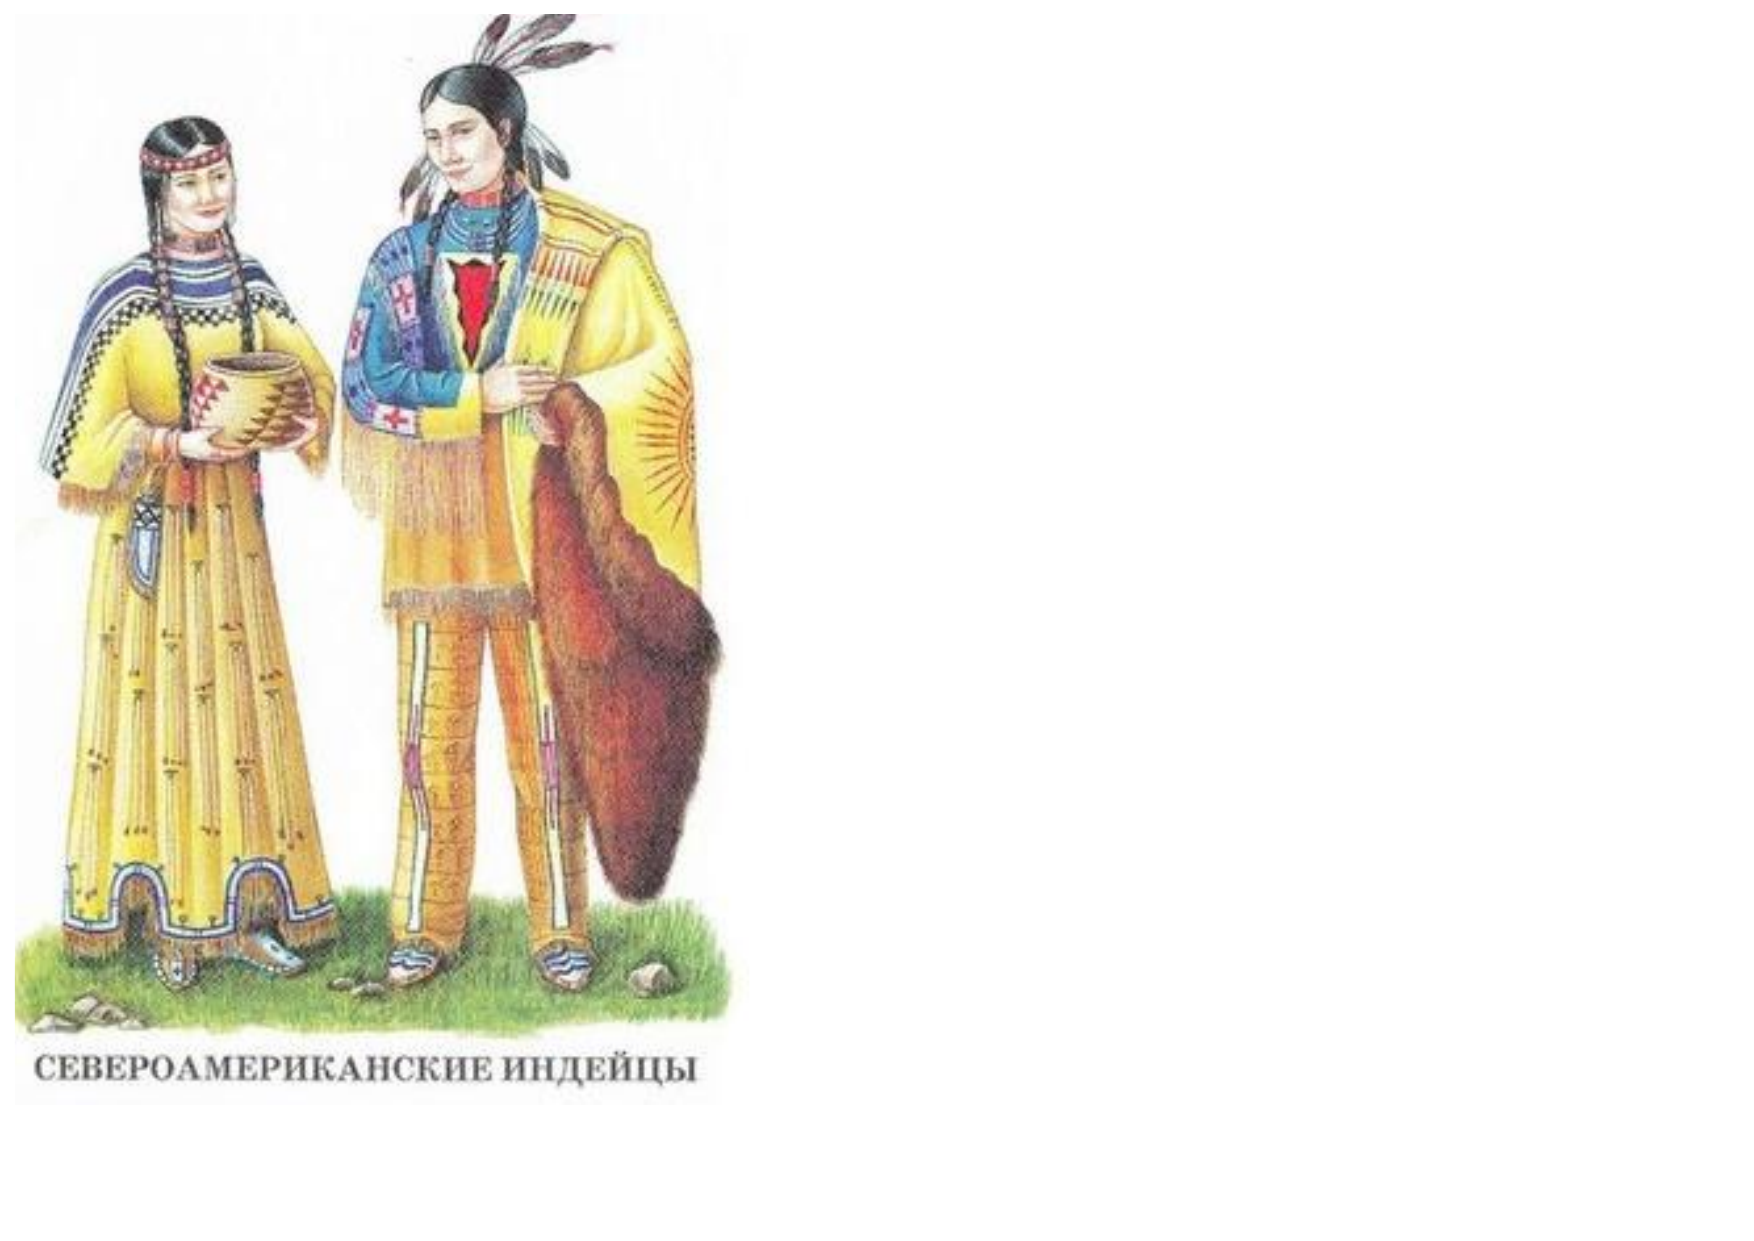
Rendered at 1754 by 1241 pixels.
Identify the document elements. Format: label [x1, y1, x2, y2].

picture [14, 14, 750, 1105]
